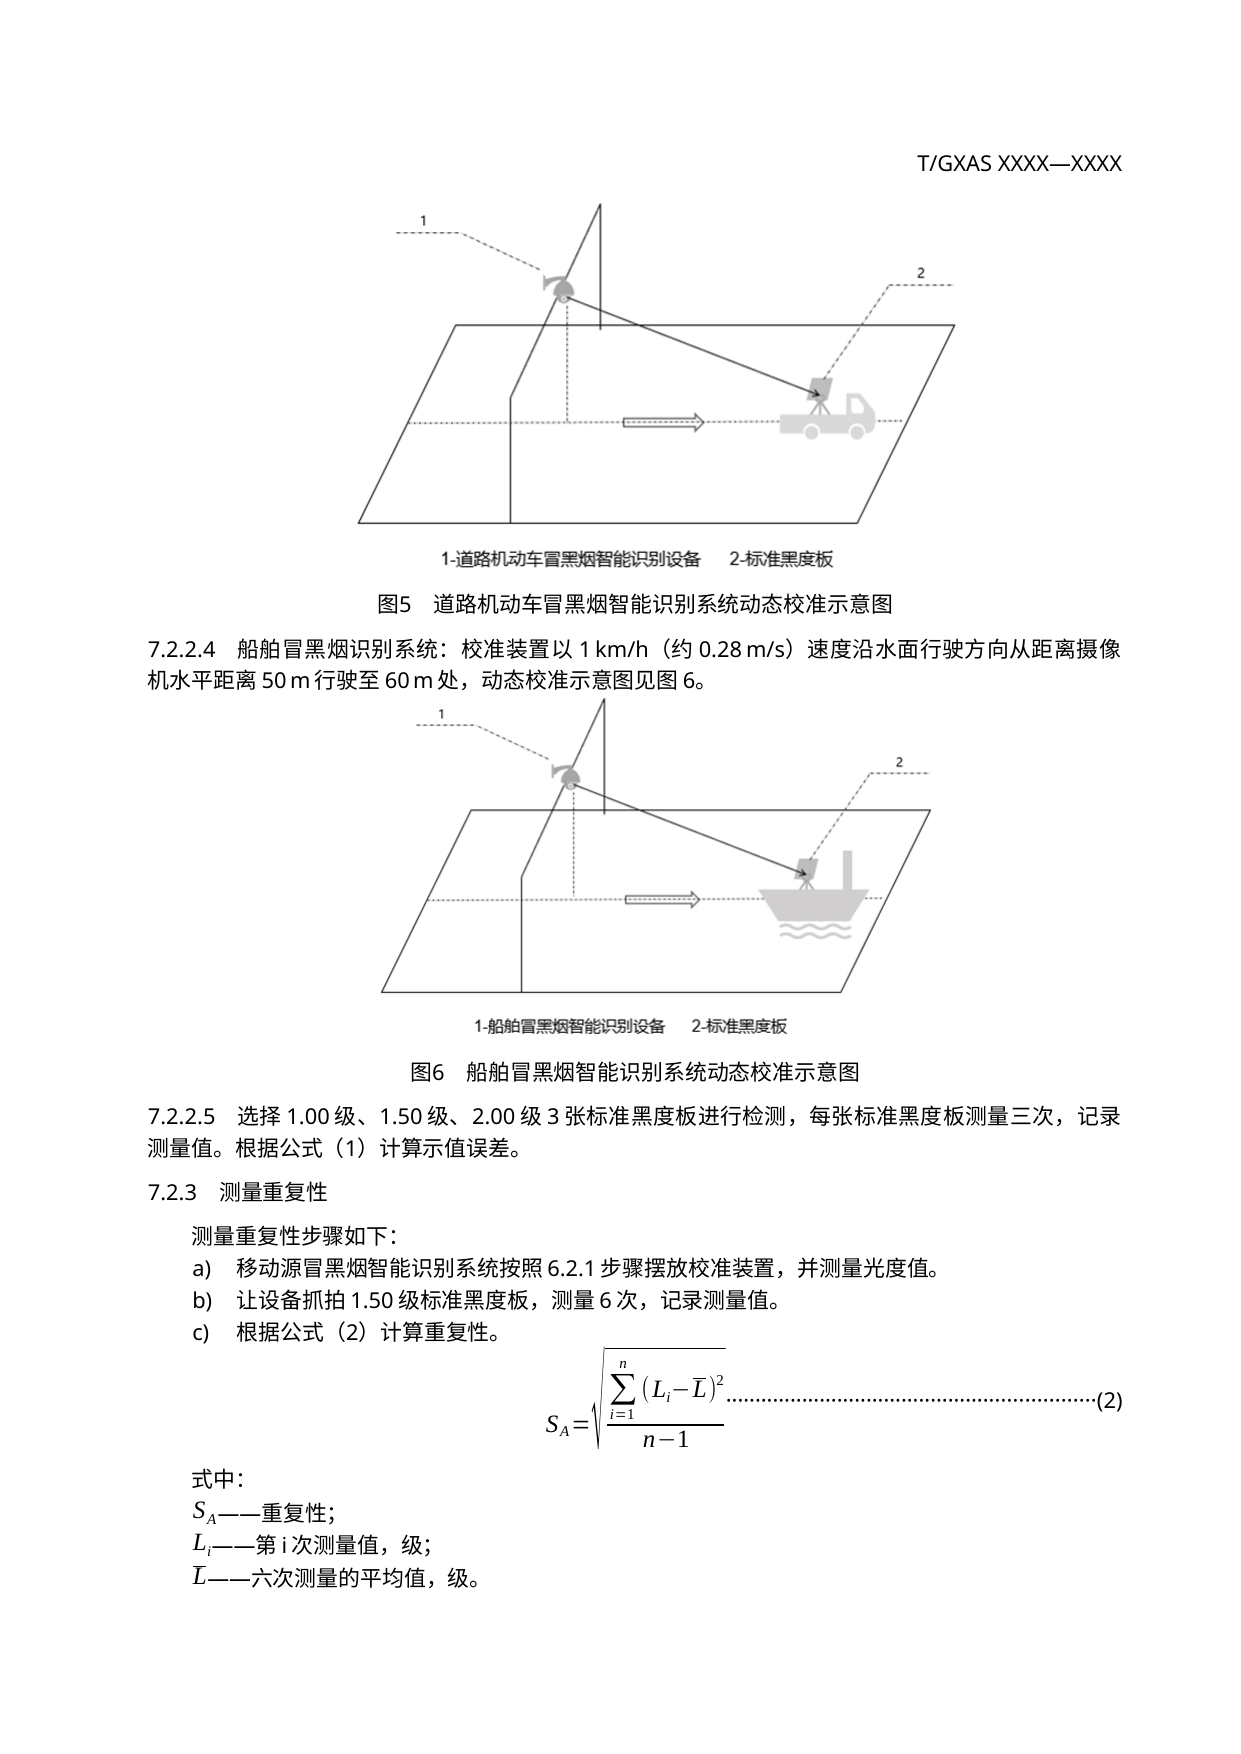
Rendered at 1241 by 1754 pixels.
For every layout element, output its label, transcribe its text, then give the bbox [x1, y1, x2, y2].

text 道路机动车冒黑烟智能识别系统动态校准示意图 [148, 587, 1122, 619]
text ——第i次测量值，级； [148, 1528, 1122, 1561]
text 选择1.00级、1.50级、2.00级3张标准黑度板进行检测，每张标准黑度板测量三次，记录测量值。根据公式（1）计算示值误差。 [148, 1099, 1122, 1162]
text ——六次测量的平均值，级。 [148, 1561, 1122, 1593]
list 移动源冒黑烟智能识别系统按照6.2.1步骤摆放校准装置，并测量光度值。 [192, 1251, 1122, 1283]
text 船舶冒黑烟智能识别系统动态校准示意图 [148, 1055, 1122, 1086]
text 式中： [148, 1454, 1122, 1496]
text 测量重复性 [148, 1175, 1122, 1207]
text () [148, 1346, 1122, 1454]
text ——重复性； [148, 1496, 1122, 1528]
list 让设备抓拍1.50级标准黑度板，测量6次，记录测量值。 [192, 1283, 1122, 1314]
text 船舶冒黑烟识别系统：校准装置以1 km/h（约0.28 m/s）速度沿水面行驶方向从距离摄像机水平距离50 m行驶至60 m处，动态校准示意图见图6。 [148, 632, 1122, 695]
text 测量重复性步骤如下： [148, 1219, 1122, 1251]
picture [349, 200, 964, 575]
picture [376, 695, 938, 1043]
list 根据公式（2）计算重复性。 [192, 1314, 1122, 1346]
